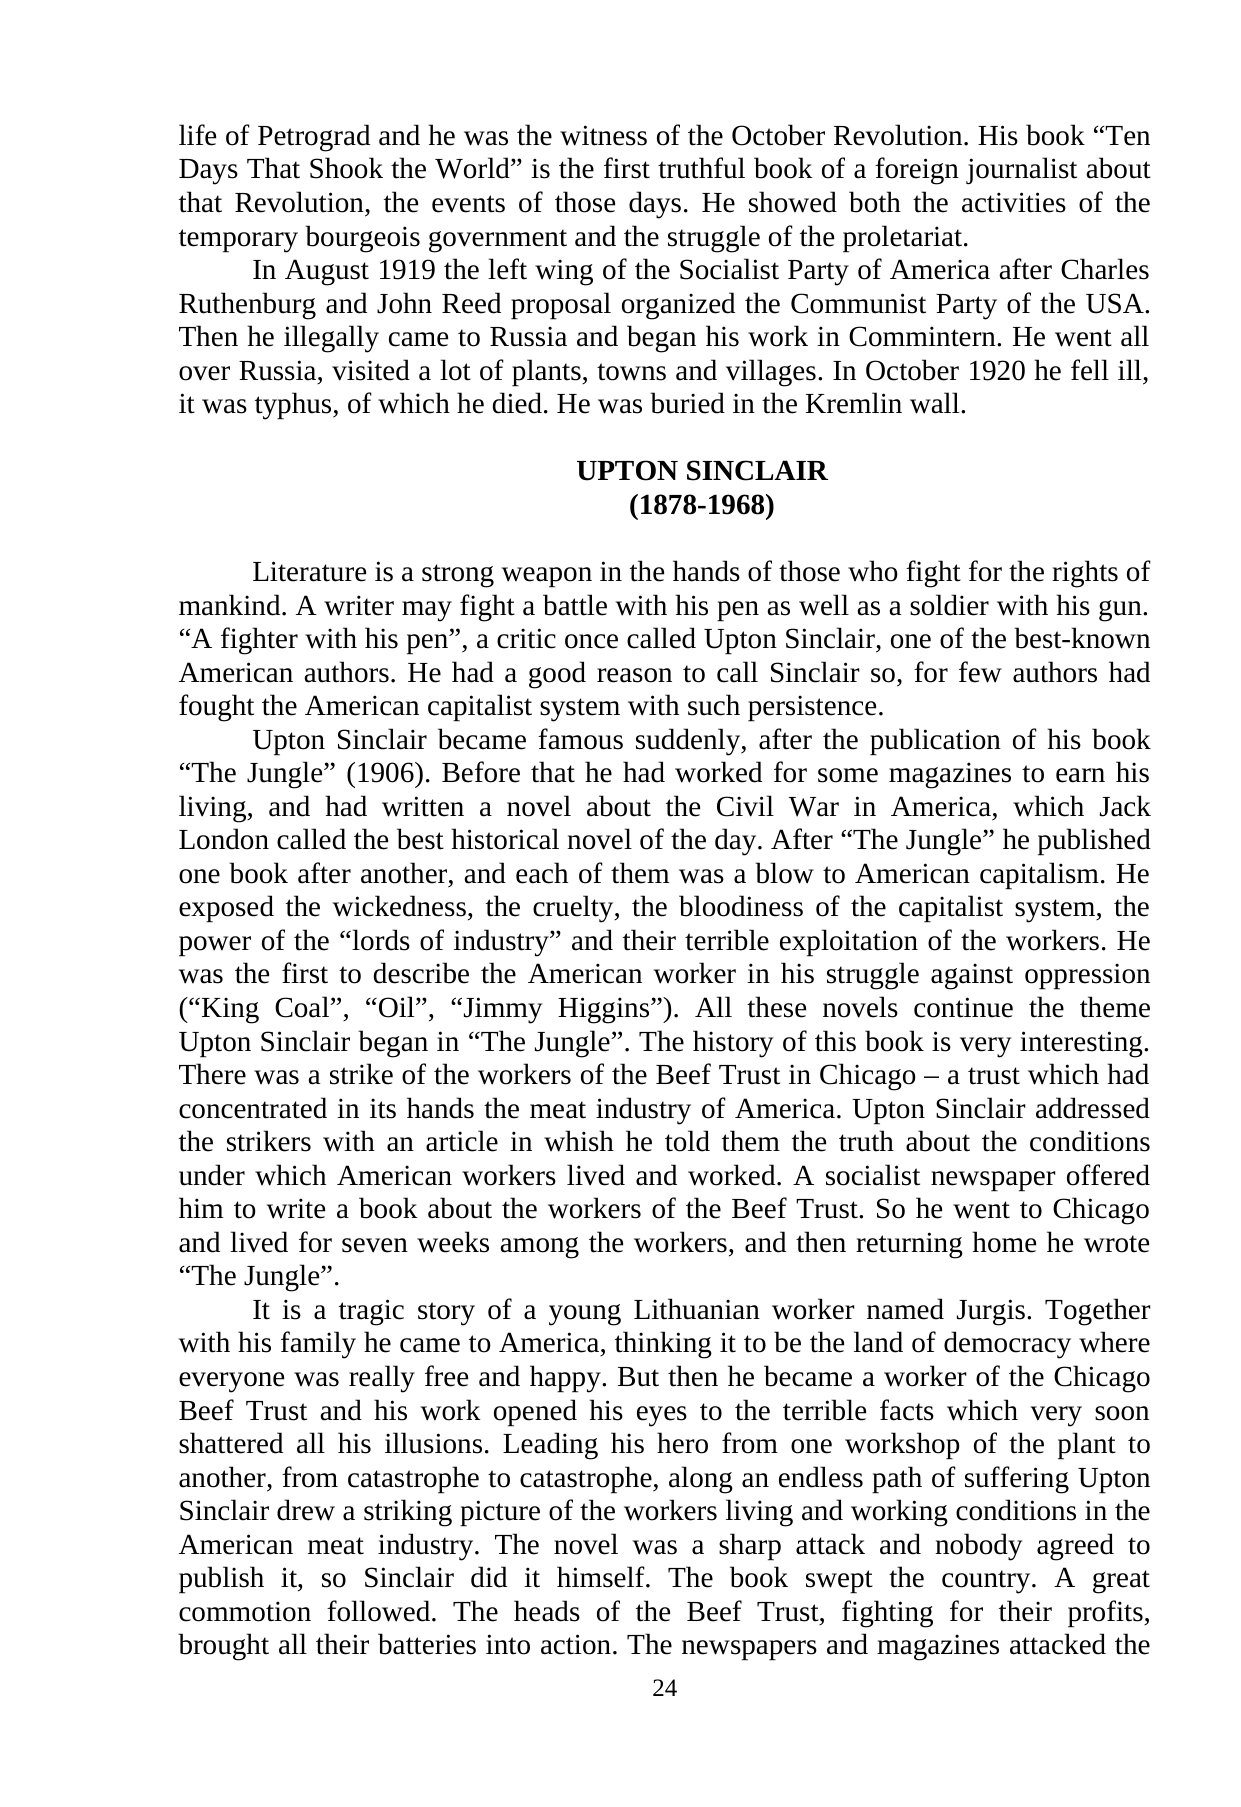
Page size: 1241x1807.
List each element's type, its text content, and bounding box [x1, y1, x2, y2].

text (1878-1968) [178, 487, 1152, 521]
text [178, 118, 1152, 252]
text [178, 1292, 1152, 1661]
text UPTON SINCLAIR [178, 453, 1152, 487]
text In August 1919 the left wing of the Socialist Party of America after Charles Ruthenburg and John Reed proposal organized the Communist Party of the USA. Then he illegally came to Russia and began his work in Commintern. He went all over Russia, visited a lot of plants, towns and villages. In October 1920 he fell ill, it was typhus, of which he died. He was buried in the Kremlin wall. [178, 252, 1152, 420]
text Upton Sinclair became famous suddenly, after the publication of his book “The Jungle” (1906). Before that he had worked for some magazines to earn his living, and had written a novel about the Civil War in America, which Jack London called the best historical novel of the day. After “The Jungle” he published one book after another, and each of them was a blow to American capitalism. He exposed the wickedness, the cruelty, the bloodiness of the capitalist system, the power of the “lords of industry” and their terrible exploitation of the workers. He was the first to describe the American worker in his struggle against oppression (“King Coal”, “Oil”, “Jimmy Higgins”). All these novels continue the theme Upton Sinclair began in “The Jungle”. The history of this book is very interesting. There was a strike of the workers of the Beef Trust in Chicago – a trust which had concentrated in its hands the meat industry of America. Upton Sinclair addressed the strikers with an article in whish he told them the truth about the conditions under which American workers lived and worked. A socialist newspaper offered him to write a book about the workers of the Beef Trust. So he went to Chicago and lived for seven weeks among the workers, and then returning home he wrote “The Jungle”. [178, 722, 1152, 1292]
text Literature is a strong weapon in the hands of those who fight for the rights of mankind. A writer may fight a battle with his pen as well as a soldier with his gun. “A fighter with his pen”, a critic once called Upton Sinclair, one of the best-known American authors. He had a good reason to call Sinclair so, for few authors had fought the American capitalist system with such persistence. [178, 554, 1152, 722]
